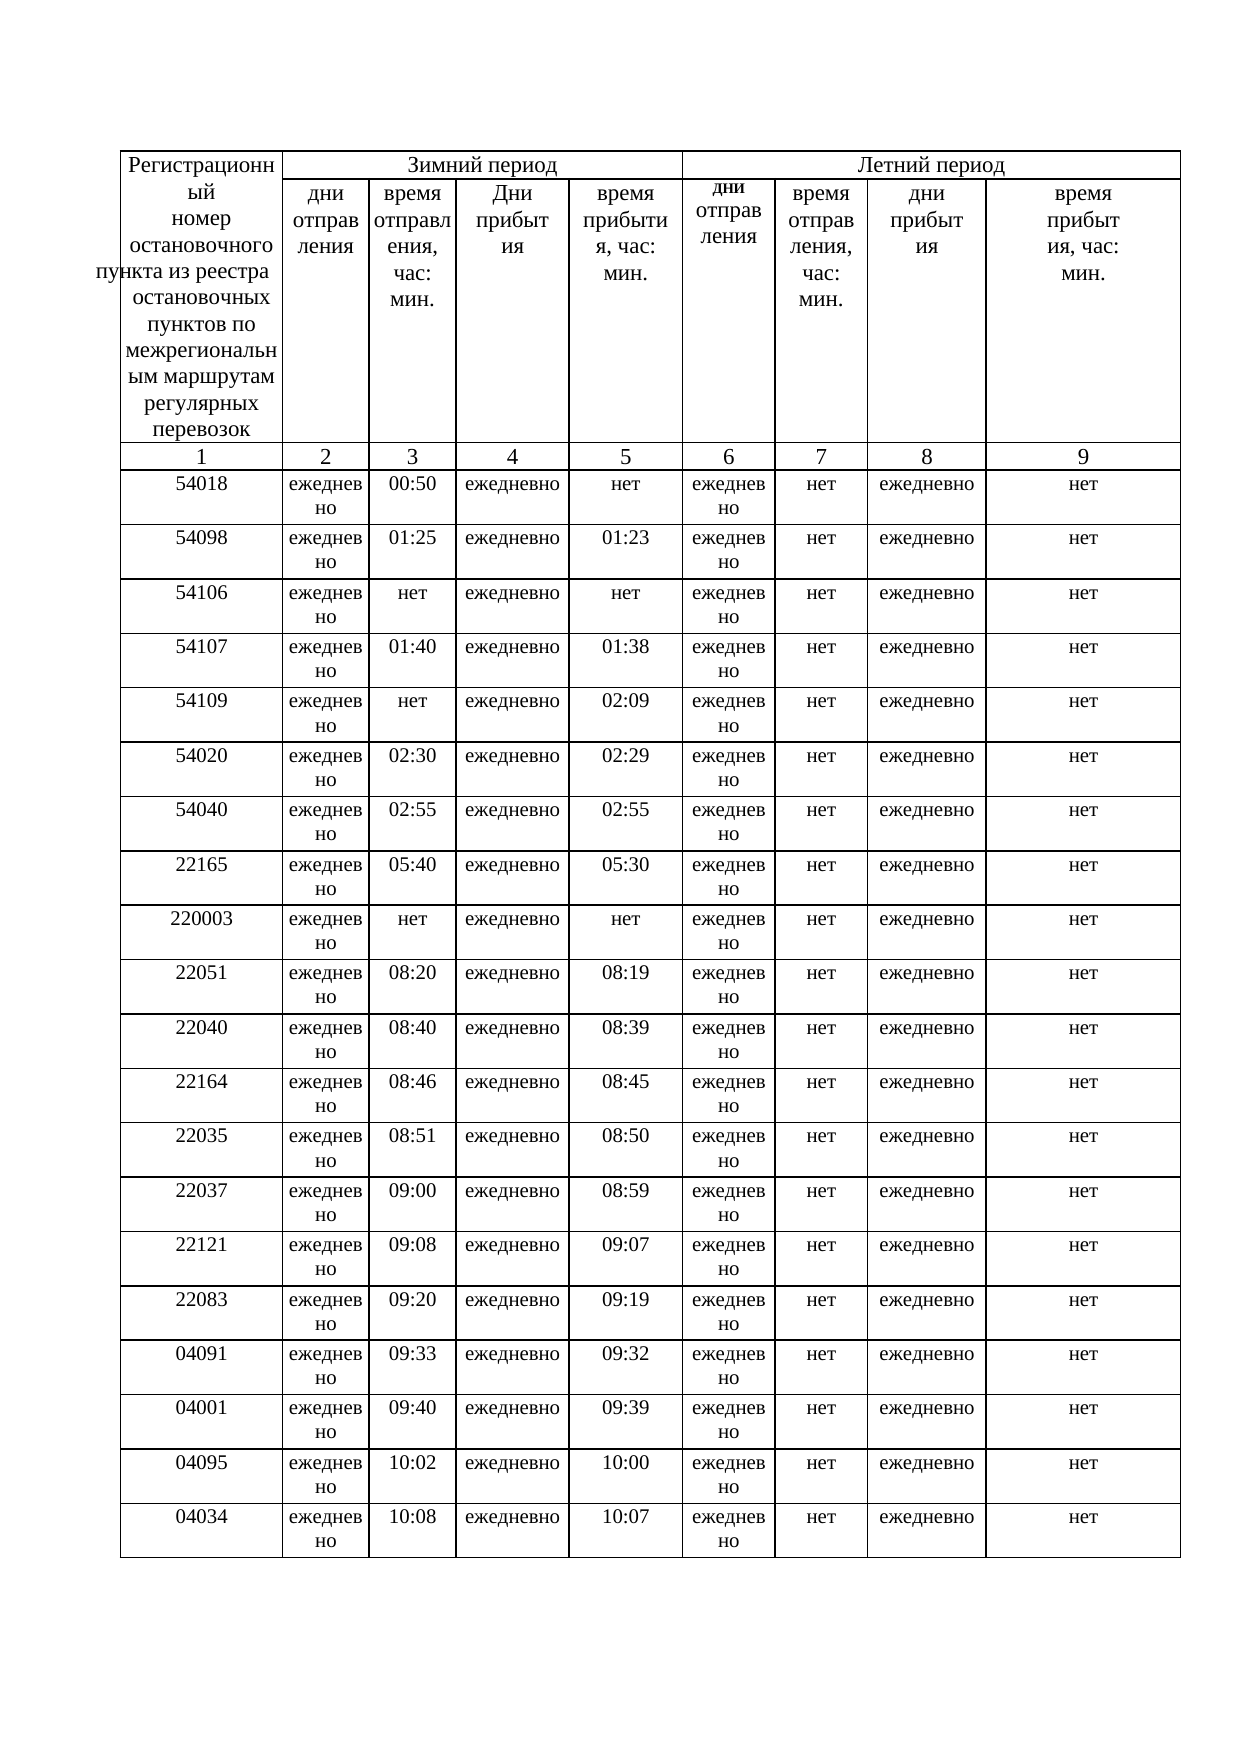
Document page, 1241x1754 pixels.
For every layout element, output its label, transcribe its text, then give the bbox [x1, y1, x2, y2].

table_cell 01:40 [370, 634, 455, 687]
table_cell ежедневно [283, 1504, 368, 1557]
table_cell нет [987, 1123, 1180, 1176]
table_cell 02:55 [370, 797, 455, 850]
table_cell нет [776, 852, 867, 904]
table_cell дни отправ ления [283, 180, 368, 441]
table_cell 09:08 [370, 1232, 455, 1285]
table_cell 04001 [121, 1395, 282, 1448]
table_cell 220003 [121, 906, 282, 959]
table_cell 09:32 [570, 1341, 682, 1394]
table_cell ежедневно [868, 1450, 985, 1502]
table_cell ежедневно [283, 634, 368, 687]
table_cell нет [776, 743, 867, 796]
table_cell 08:19 [570, 960, 682, 1013]
table_cell нет [987, 1015, 1180, 1067]
table_cell 54109 [121, 688, 282, 741]
table_cell ежедневно [683, 634, 774, 687]
table_cell время прибыти я, час: мин. [570, 180, 682, 441]
table_cell ежедневно [283, 1069, 368, 1122]
table_cell ежедневно [868, 580, 985, 632]
table_cell нет [570, 906, 682, 959]
table_cell ежедневно [283, 1232, 368, 1285]
table_cell 22121 [121, 1232, 282, 1285]
table_cell ежедневно [283, 688, 368, 741]
table_header Регистрационный номер остановочного пункта из реестра остановочных пунктов по межрегиональным маршрутам регулярных перевозок [121, 152, 282, 441]
table_cell ежедневно [868, 525, 985, 578]
table_cell нет [776, 1341, 867, 1394]
table_cell 09:39 [570, 1395, 682, 1448]
table_cell 10:02 [370, 1450, 455, 1502]
table_cell ежедневно [283, 906, 368, 959]
table_cell нет [987, 688, 1180, 741]
table_cell нет [776, 634, 867, 687]
table_cell ежедневно [683, 1015, 774, 1067]
table_cell Дни прибыт ия [457, 180, 568, 441]
table_cell ежедневно [683, 1232, 774, 1285]
table_cell ежедневно [457, 688, 568, 741]
table_cell 7 [776, 443, 867, 469]
table_cell ежедневно [283, 525, 368, 578]
table_cell ежедневно [683, 1341, 774, 1394]
table_cell ежедневно [457, 634, 568, 687]
table_cell ежедневно [868, 1178, 985, 1231]
table_cell ежедневно [457, 1069, 568, 1122]
table_cell время отправл ения, час: мин. [370, 180, 455, 441]
table_cell 02:30 [370, 743, 455, 796]
table_cell 09:00 [370, 1178, 455, 1231]
table_cell 22035 [121, 1123, 282, 1176]
table_cell 08:46 [370, 1069, 455, 1122]
table_cell 54018 [121, 471, 282, 524]
table_cell 5 [570, 443, 682, 469]
table_cell нет [987, 1178, 1180, 1231]
table_cell нет [370, 906, 455, 959]
table_cell ежедневно [283, 743, 368, 796]
table_cell нет [987, 1287, 1180, 1339]
table_cell ежедневно [683, 580, 774, 632]
table_cell нет [570, 580, 682, 632]
table_cell ежедневно [868, 1341, 985, 1394]
table_cell 04095 [121, 1450, 282, 1502]
table_cell 54098 [121, 525, 282, 578]
table_cell нет [776, 960, 867, 1013]
table_cell 9 [987, 443, 1180, 469]
table_cell ежедневно [868, 1232, 985, 1285]
table_cell время отправ ления, час: мин. [776, 180, 867, 441]
table_cell нет [987, 1069, 1180, 1122]
table_cell нет [370, 580, 455, 632]
table_cell ежедневно [457, 906, 568, 959]
table_cell ежедневно [457, 1504, 568, 1557]
table_cell 10:08 [370, 1504, 455, 1557]
table_cell ежедневно [868, 1015, 985, 1067]
table_cell ежедневно [283, 1450, 368, 1502]
table_cell 09:07 [570, 1232, 682, 1285]
table_cell 54020 [121, 743, 282, 796]
table_cell нет [776, 1287, 867, 1339]
table_header Зимний период [283, 152, 682, 178]
table_cell ежедневно [283, 1395, 368, 1448]
table_cell ежедневно [683, 471, 774, 524]
table_cell нет [987, 906, 1180, 959]
table_cell ежедневно [868, 1395, 985, 1448]
table_cell ежедневно [283, 797, 368, 850]
table_cell нет [987, 1232, 1180, 1285]
table_cell ежедневно [868, 960, 985, 1013]
table_cell 54040 [121, 797, 282, 850]
table_cell 08:40 [370, 1015, 455, 1067]
table_cell ежедневно [283, 960, 368, 1013]
table_cell нет [776, 1178, 867, 1231]
table_cell 10:00 [570, 1450, 682, 1502]
table_cell 10:07 [570, 1504, 682, 1557]
table_cell ежедневно [868, 906, 985, 959]
table_cell ежедневно [457, 852, 568, 904]
table_cell ежедневно [683, 1395, 774, 1448]
table_cell ежедневно [683, 525, 774, 578]
table_cell 6 [683, 443, 774, 469]
table_cell ежедневно [457, 580, 568, 632]
table_cell нет [776, 580, 867, 632]
table_cell ежедневно [868, 1504, 985, 1557]
table_cell 02:09 [570, 688, 682, 741]
table_cell 08:51 [370, 1123, 455, 1176]
table_cell ежедневно [683, 960, 774, 1013]
table_cell 01:38 [570, 634, 682, 687]
table_cell ежедневно [283, 580, 368, 632]
table_cell 22083 [121, 1287, 282, 1339]
table_cell нет [776, 1123, 867, 1176]
table_cell ежедневно [457, 1341, 568, 1394]
table_cell 3 [370, 443, 455, 469]
table_cell 54106 [121, 580, 282, 632]
table_cell время прибыт ия, час: мин. [987, 180, 1180, 441]
table_cell ежедневно [868, 471, 985, 524]
table_cell ежедневно [457, 1395, 568, 1448]
table_cell 09:20 [370, 1287, 455, 1339]
table_cell ежедневно [683, 852, 774, 904]
table_cell нет [987, 852, 1180, 904]
table_cell ежедневно [283, 1178, 368, 1231]
table_cell ежедневно [683, 1178, 774, 1231]
table_cell нет [987, 960, 1180, 1013]
table_cell 08:20 [370, 960, 455, 1013]
table_cell 08:59 [570, 1178, 682, 1231]
table_cell нет [987, 580, 1180, 632]
table_cell ежедневно [457, 1287, 568, 1339]
table_cell ежедневно [683, 743, 774, 796]
table_cell нет [776, 906, 867, 959]
table_cell 02:29 [570, 743, 682, 796]
table_cell 22164 [121, 1069, 282, 1122]
table_cell нет [987, 525, 1180, 578]
table_cell 1 [121, 443, 282, 469]
table_cell нет [987, 797, 1180, 850]
table_cell 09:19 [570, 1287, 682, 1339]
table_cell нет [370, 688, 455, 741]
table_cell ежедневно [868, 634, 985, 687]
table_cell ежедневно [457, 525, 568, 578]
table_cell 01:25 [370, 525, 455, 578]
table_cell нет [987, 634, 1180, 687]
table_cell 04034 [121, 1504, 282, 1557]
table_cell нет [776, 797, 867, 850]
table_cell нет [776, 1232, 867, 1285]
table_cell ежедневно [457, 1123, 568, 1176]
table_cell 54107 [121, 634, 282, 687]
table_cell 22165 [121, 852, 282, 904]
table_cell ежедневно [457, 743, 568, 796]
table_cell ежедневно [283, 1123, 368, 1176]
table_cell ежедневно [868, 1123, 985, 1176]
table_cell нет [987, 743, 1180, 796]
table_cell 09:40 [370, 1395, 455, 1448]
table_cell 08:45 [570, 1069, 682, 1122]
table_cell нет [776, 688, 867, 741]
table_cell нет [987, 1450, 1180, 1502]
table_cell ежедневно [683, 1504, 774, 1557]
table_cell нет [987, 1395, 1180, 1448]
table_cell нет [987, 1341, 1180, 1394]
table_cell 04091 [121, 1341, 282, 1394]
table_cell ежедневно [683, 1450, 774, 1502]
table_cell нет [776, 1504, 867, 1557]
table_cell ежедневно [283, 1287, 368, 1339]
table_cell ежедневно [683, 906, 774, 959]
table_cell 22040 [121, 1015, 282, 1067]
table_cell нет [776, 1069, 867, 1122]
table_cell нет [570, 471, 682, 524]
table_cell ежедневно [283, 471, 368, 524]
table_cell ежедневно [457, 1450, 568, 1502]
table_cell 05:40 [370, 852, 455, 904]
table_cell ежедневно [283, 1015, 368, 1067]
table_cell ежедневно [868, 852, 985, 904]
table_cell 08:50 [570, 1123, 682, 1176]
table_cell нет [987, 471, 1180, 524]
table_cell нет [776, 1015, 867, 1067]
table_cell 08:39 [570, 1015, 682, 1067]
table_cell 22051 [121, 960, 282, 1013]
table_cell 05:30 [570, 852, 682, 904]
table_cell 22037 [121, 1178, 282, 1231]
table_cell ежедневно [868, 1069, 985, 1122]
table_cell 02:55 [570, 797, 682, 850]
table_cell ДНИ отправ ления [683, 180, 774, 441]
table_cell ежедневно [283, 852, 368, 904]
table_cell ежедневно [457, 1178, 568, 1231]
table_cell 4 [457, 443, 568, 469]
table_cell 2 [283, 443, 368, 469]
table_cell ежедневно [868, 743, 985, 796]
table_cell 8 [868, 443, 985, 469]
table_cell 01:23 [570, 525, 682, 578]
table_header Летний период [683, 152, 1180, 178]
table_cell ежедневно [683, 797, 774, 850]
table_cell ежедневно [868, 688, 985, 741]
table_cell ежедневно [868, 1287, 985, 1339]
table_cell нет [987, 1504, 1180, 1557]
table_cell 09:33 [370, 1341, 455, 1394]
table_cell ежедневно [457, 960, 568, 1013]
table_cell дни прибыт ия [868, 180, 985, 441]
table_cell ежедневно [683, 1287, 774, 1339]
table_cell ежедневно [457, 1232, 568, 1285]
table_cell ежедневно [457, 1015, 568, 1067]
table_cell 00:50 [370, 471, 455, 524]
table_cell нет [776, 1395, 867, 1448]
table_cell ежедневно [457, 471, 568, 524]
table_cell ежедневно [683, 1069, 774, 1122]
table_cell ежедневно [683, 1123, 774, 1176]
table_cell ежедневно [283, 1341, 368, 1394]
table_cell нет [776, 1450, 867, 1502]
table_cell нет [776, 471, 867, 524]
table_cell ежедневно [683, 688, 774, 741]
table_cell ежедневно [868, 797, 985, 850]
table_cell нет [776, 525, 867, 578]
table_cell ежедневно [457, 797, 568, 850]
